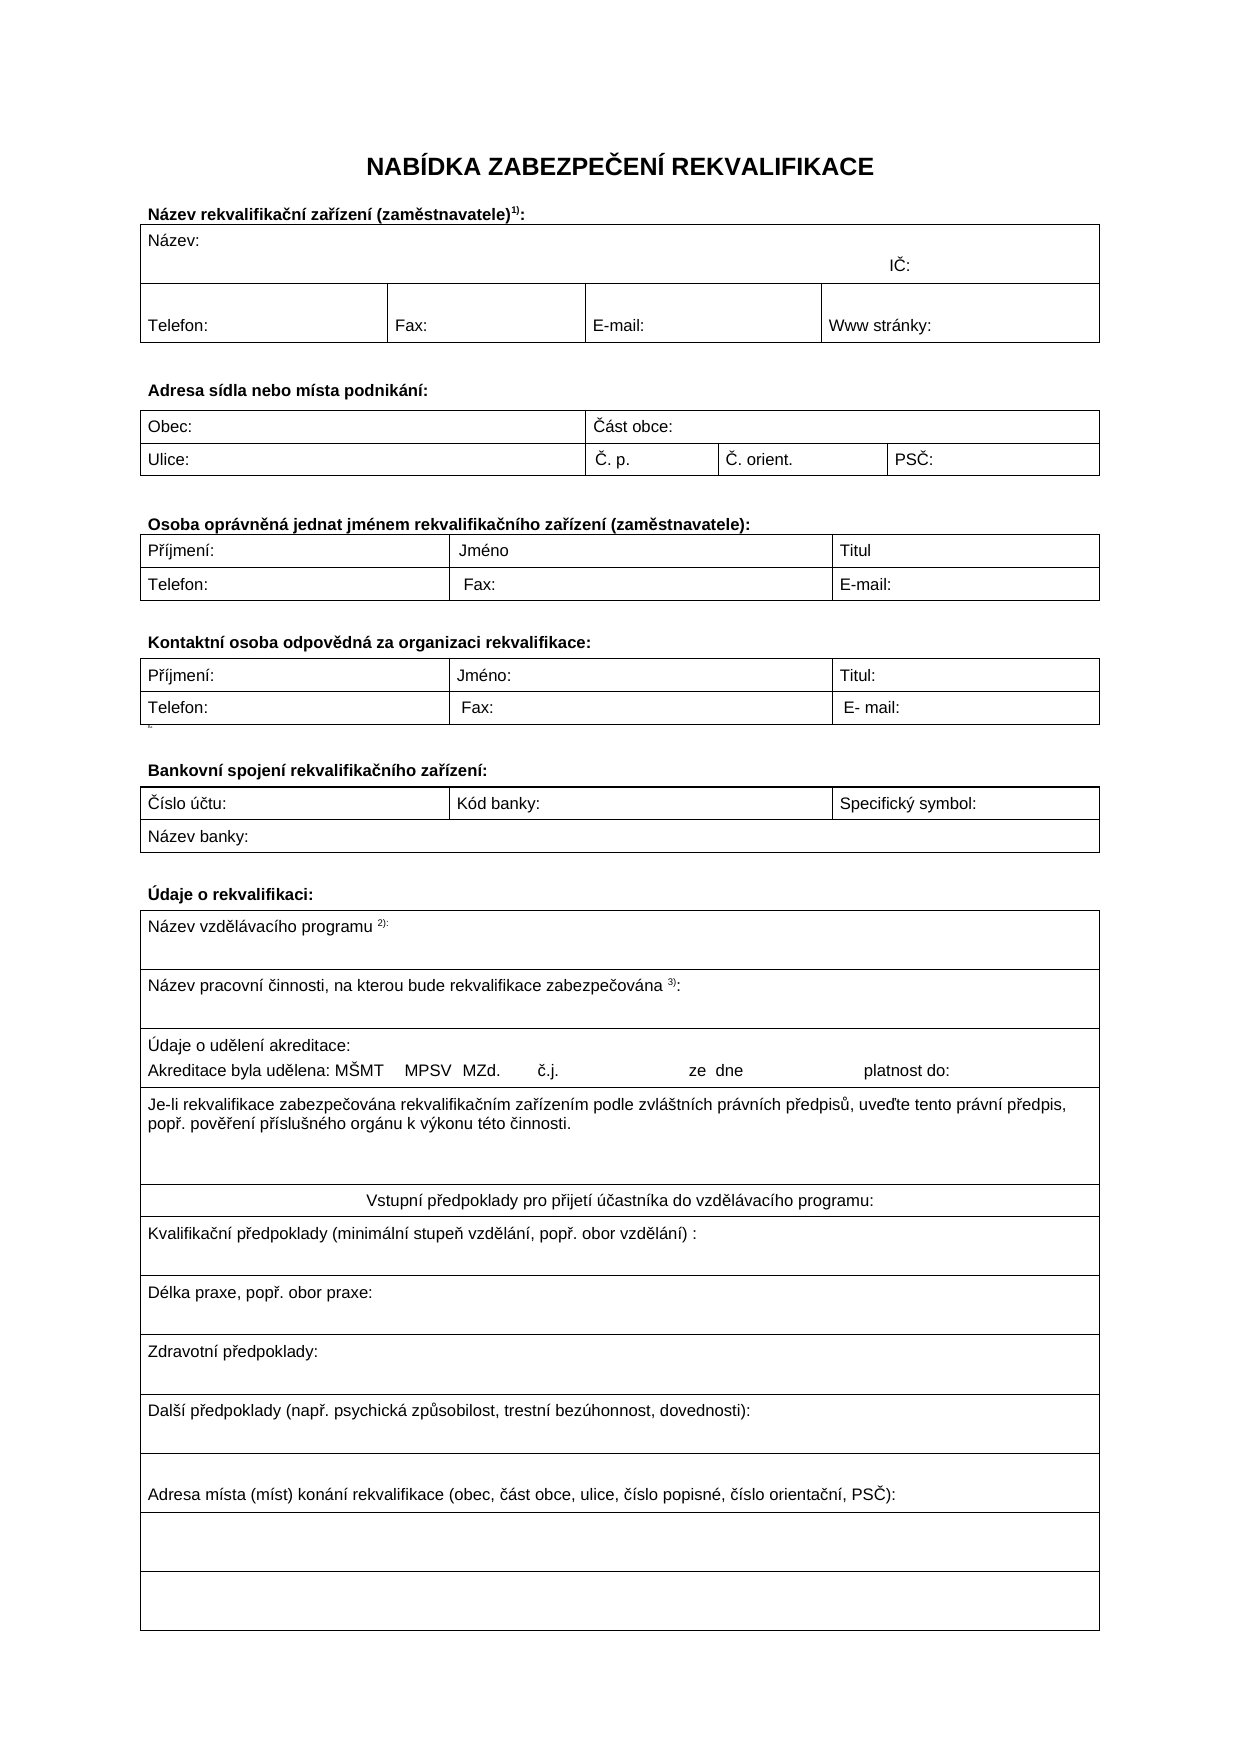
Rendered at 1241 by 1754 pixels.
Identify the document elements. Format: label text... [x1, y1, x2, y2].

table_cell Kód banky: [450, 788, 832, 819]
table_cell Telefon: [141, 284, 387, 342]
table_cell Fax: [388, 284, 585, 342]
table_cell Č. orient. [719, 444, 887, 475]
table_cell Ulice: [141, 444, 585, 475]
table_cell Délka praxe, popř. obor praxe: [141, 1276, 1099, 1334]
subtitle NABÍDKA ZABEZPEČENÍ REKVALIFIKACE [148, 152, 1092, 180]
table_cell Fax: [450, 568, 832, 600]
table_cell Jméno: [450, 659, 832, 691]
table_header Název: IČ: [141, 225, 1099, 283]
table_cell Údaje o udělení akreditace: Akreditace byla udělena: MŠMT MPSV MZd. č.j. ze dne platnost do: [141, 1029, 1099, 1087]
subtitle Název rekvalifikační zařízení (zaměstnavatele)1): [148, 204, 1092, 223]
table_cell Název vzdělávacího programu 2): [141, 911, 1099, 969]
table_cell Příjmení: [141, 659, 449, 691]
table_cell Název pracovní činnosti, na kterou bude rekvalifikace zabezpečována 3): [141, 970, 1099, 1028]
table_header Jméno [450, 535, 832, 567]
table_cell Titul: [833, 659, 1099, 691]
table_header Titul [833, 535, 1099, 567]
table_cell Je-li rekvalifikace zabezpečována rekvalifikačním zařízením podle zvláštních právních předpisů, uveďte tento právní předpis, popř. pověření příslušného orgánu k výkonu této činnosti. [141, 1088, 1099, 1183]
table_cell Specifický symbol: [833, 788, 1099, 819]
table_cell Vstupní předpoklady pro přijetí účastníka do vzdělávacího programu: [141, 1185, 1099, 1216]
table_cell Kontaktní osoba odpovědná za organizaci rekvalifikace: [140, 601, 1100, 658]
table_cell Obec: [141, 411, 585, 443]
table_cell Ba Bankovní spojení rekvalifikačního zařízení: [140, 725, 1100, 786]
table_cell Kvalifikační předpoklady (minimální stupeň vzdělání, popř. obor vzdělání) : [141, 1217, 1099, 1275]
table_header Příjmení: [141, 535, 449, 567]
table_cell Fax: [450, 692, 832, 723]
table_cell Adresa sídla nebo místa podnikání: [140, 343, 1100, 410]
table_cell E-mail: [586, 284, 821, 342]
table_cell Č. p. [586, 444, 718, 475]
table_cell Telefon: [141, 692, 449, 723]
text Osoba oprávněná jednat jménem rekvalifikačního zařízení (zaměstnavatele): [148, 515, 1092, 534]
table_cell PSČ: [888, 444, 1099, 475]
table_cell Část obce: [586, 411, 1099, 443]
table_cell Telefon: [141, 568, 449, 600]
table_cell Údaje o rekvalifikaci: [140, 853, 1100, 910]
table_cell E-mail: [833, 568, 1099, 600]
table_cell Zdravotní předpoklady: [141, 1335, 1099, 1393]
table_cell Číslo účtu: [141, 788, 449, 819]
table_cell Název banky: [141, 820, 1099, 852]
table_cell [141, 1572, 1099, 1630]
table_cell Další předpoklady (např. psychická způsobilost, trestní bezúhonnost, dovednosti): [141, 1395, 1099, 1452]
table_cell E- mail: [833, 692, 1099, 723]
table_cell [141, 1513, 1099, 1571]
table_cell Www stránky: [822, 284, 1099, 342]
table_cell Adresa místa (míst) konání rekvalifikace (obec, část obce, ulice, číslo popisné, číslo orientační, PSČ): [141, 1454, 1099, 1512]
